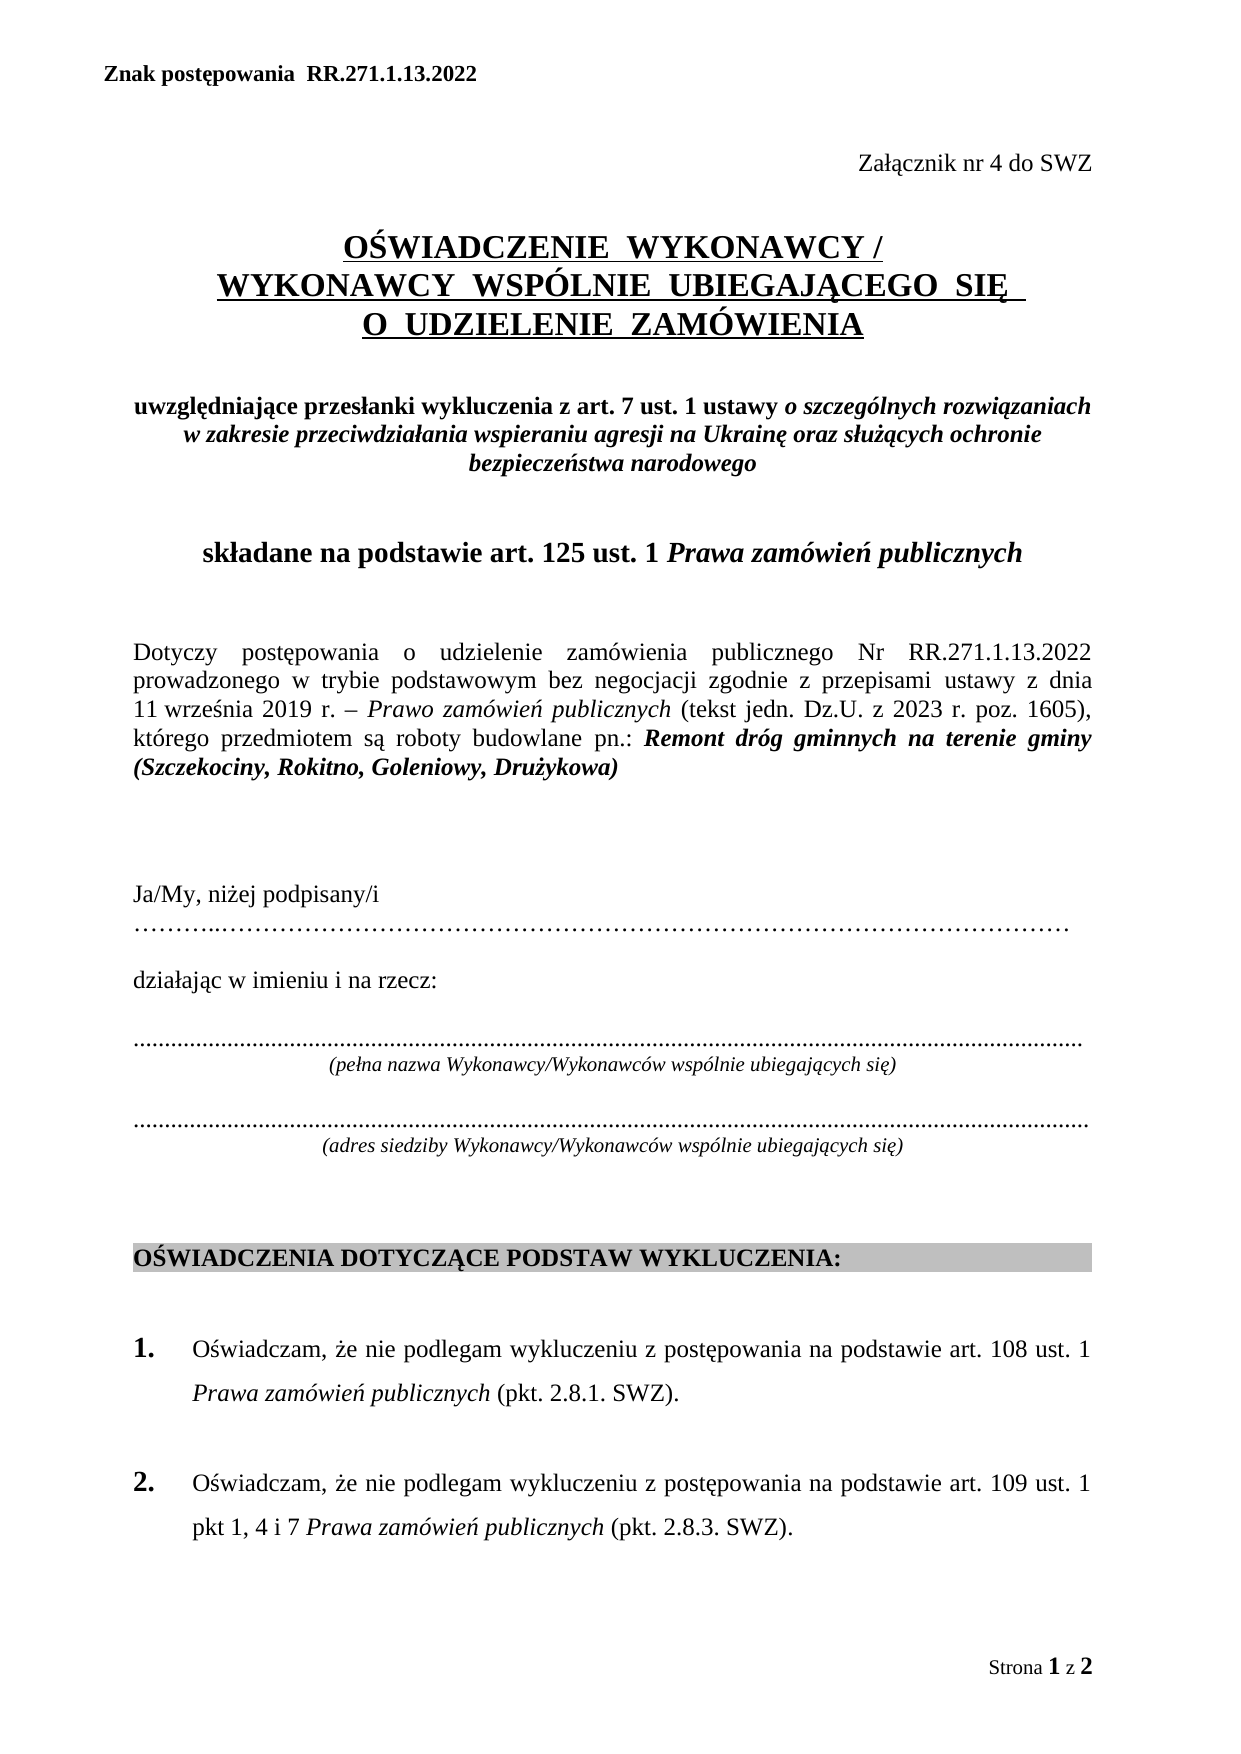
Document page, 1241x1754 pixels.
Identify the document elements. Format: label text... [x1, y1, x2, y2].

text ………..………………………………………………………………………………………… [133, 908, 1092, 937]
text OŚWIADCZENIE WYKONAWCY / [133, 227, 1092, 266]
text ......................................................................................................................................................... [133, 1104, 1092, 1133]
text Ja/My, niżej podpisany/i [133, 879, 1092, 908]
text Załącznik nr 4 do SWZ [133, 148, 1092, 176]
text WYKONAWCY WSPÓLNIE UBIEGAJĄCEGO SIĘ [133, 266, 1092, 304]
list Oświadczam, że nie podlegam wykluczeniu z postępowania na podstawie art. 108 ust. 1 Prawa zamówień publicznych (pkt. 2.8.1. SWZ). [133, 1330, 1092, 1406]
text O UDZIELENIE ZAMÓWIENIA [133, 304, 1092, 342]
list Oświadczam, że nie podlegam wykluczeniu z postępowania na podstawie art. 109 ust. 1 pkt 1, 4 i 7 Prawa zamówień publicznych (pkt. 2.8.3. SWZ). [133, 1464, 1092, 1541]
text (pełna nazwa Wykonawcy/Wykonawców wspólnie ubiegających się) [133, 1052, 1092, 1076]
text OŚWIADCZENIA DOTYCZĄCE PODSTAW WYKLUCZENIA: [133, 1243, 1092, 1272]
text ........................................................................................................................................................ [133, 1023, 1092, 1052]
text działając w imieniu i na rzecz: [133, 965, 1092, 994]
text Dotyczy postępowania o udzielenie zamówienia publicznego Nr RR.271.1.13.2022 prowadzonego w trybie podstawowym bez negocjacji zgodnie z przepisami ustawy z dnia 11 września 2019 r. – Prawo zamówień publicznych (tekst jedn. Dz.U. z 2023 r. poz. 1605), którego przedmiotem są roboty budowlane pn.: Remont dróg gminnych na terenie gminy (Szczekociny, Rokitno, Goleniowy, Drużykowa) [133, 637, 1092, 780]
text (adres siedziby Wykonawcy/Wykonawców wspólnie ubiegających się) [133, 1133, 1092, 1157]
text składane na podstawie art. 125 ust. 1 Prawa zamówień publicznych [133, 536, 1092, 569]
text uwzględniające przesłanki wykluczenia z art. 7 ust. 1 ustawy o szczególnych rozwiązaniach w zakresie przeciwdziałania wspieraniu agresji na Ukrainę oraz służących ochronie bezpieczeństwa narodowego [133, 391, 1092, 477]
